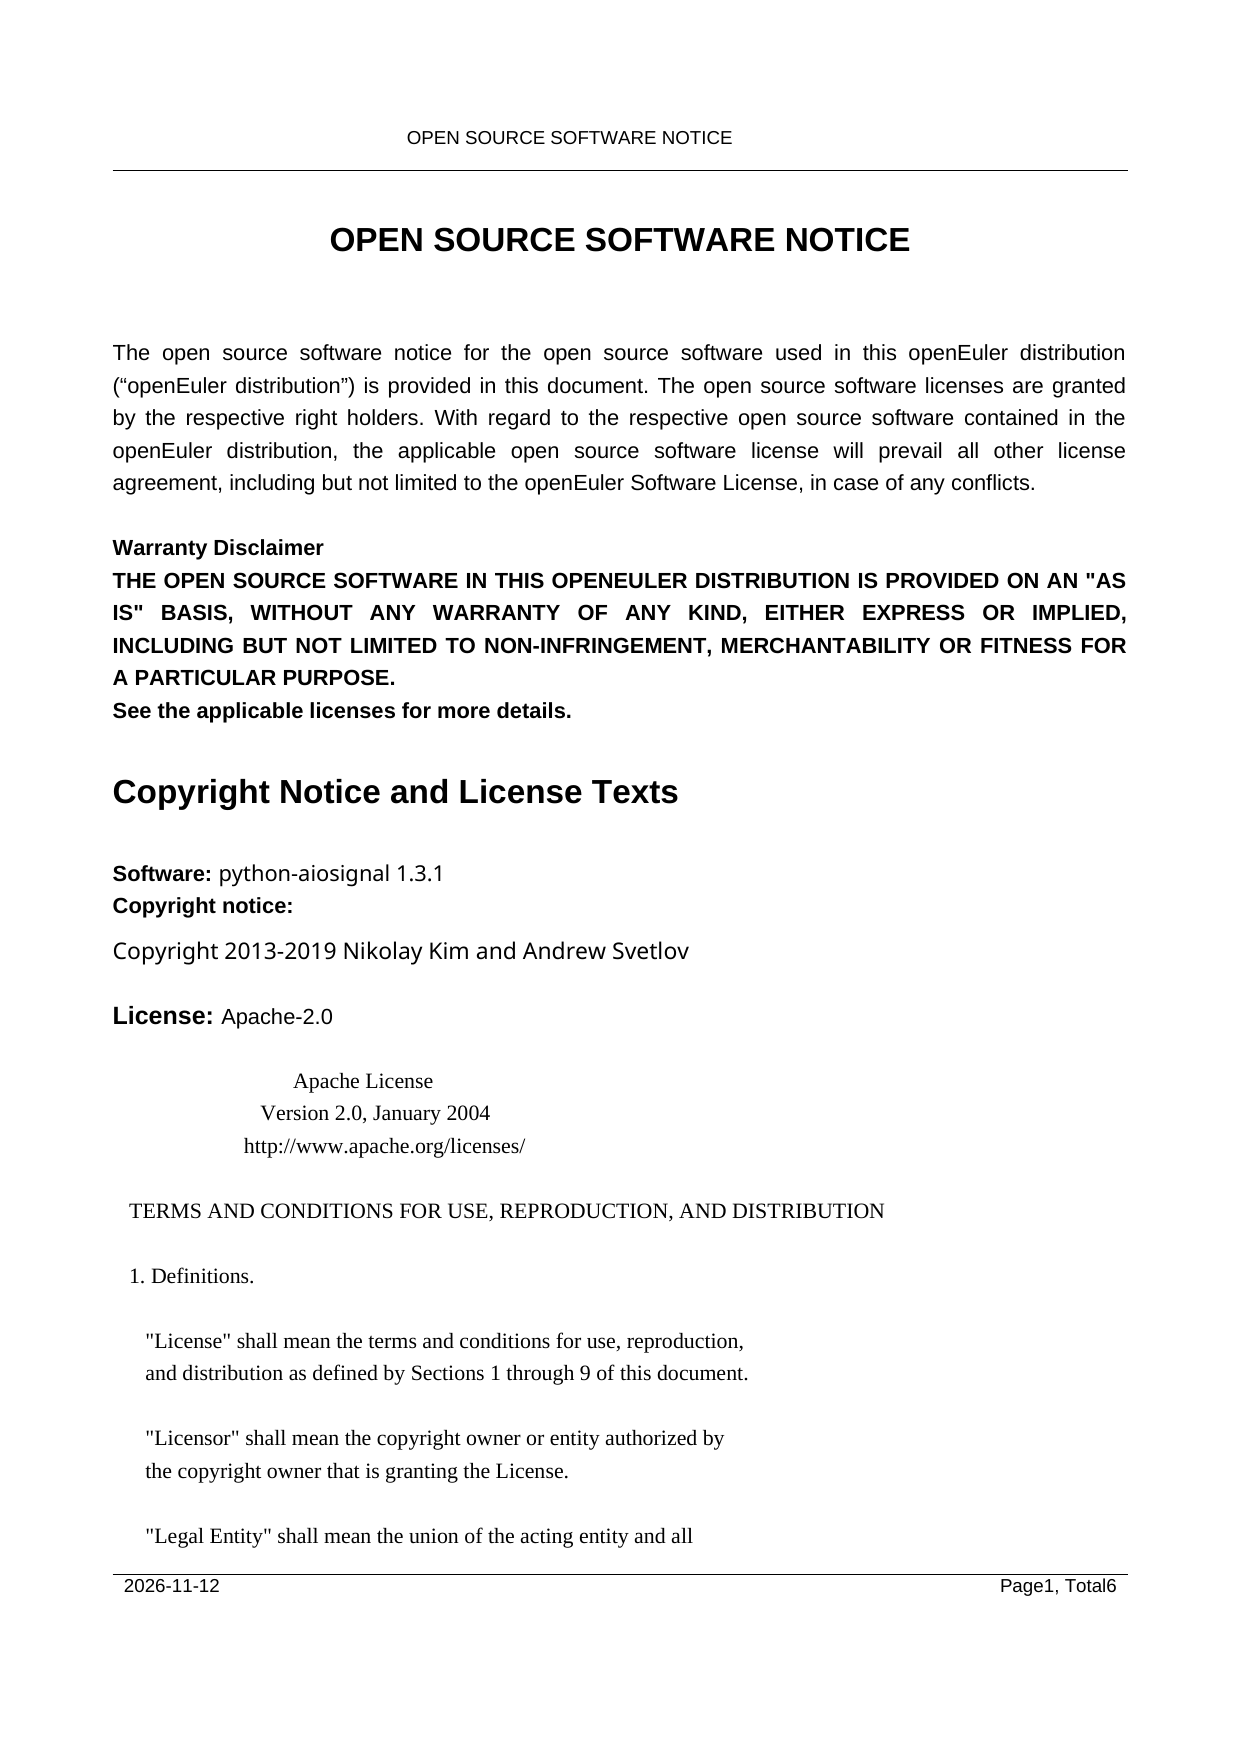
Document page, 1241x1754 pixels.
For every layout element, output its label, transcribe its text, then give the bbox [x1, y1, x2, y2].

title Software: python-aiosignal 1.3.1 [112, 856, 1128, 889]
text Copyright 2013-2019 Nikolay Kim and Andrew Svetlov [112, 934, 1128, 999]
text OPEN SOURCE SOFTWARE NOTICE [112, 206, 1128, 271]
text The open source software notice for the open source software used in this openEuler distribution (“openEuler distribution”) is provided in this document. The open source software licenses are granted by the respective right holders. With regard to the respective open source software contained in the openEuler distribution, the applicable open source software license will prevail all other license agreement, including but not limited to the openEuler Software License, in case of any conflicts. [112, 336, 1128, 499]
text THE OPEN SOURCE SOFTWARE IN THIS OPENEULER DISTRIBUTION IS PROVIDED ON AN "AS IS" BASIS, WITHOUT ANY WARRANTY OF ANY KIND, EITHER EXPRESS OR IMPLIED, INCLUDING BUT NOT LIMITED TO NON-INFRINGEMENT, MERCHANTABILITY OR FITNESS FOR A PARTICULAR PURPOSE. See the applicable licenses for more details. [112, 564, 1128, 726]
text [112, 1031, 1128, 1551]
text Warranty Disclaimer [112, 531, 1128, 564]
text Copyright Notice and License Texts [112, 759, 1128, 824]
text License: Apache-2.0 [112, 999, 1128, 1031]
text Copyright notice: [112, 889, 1128, 921]
